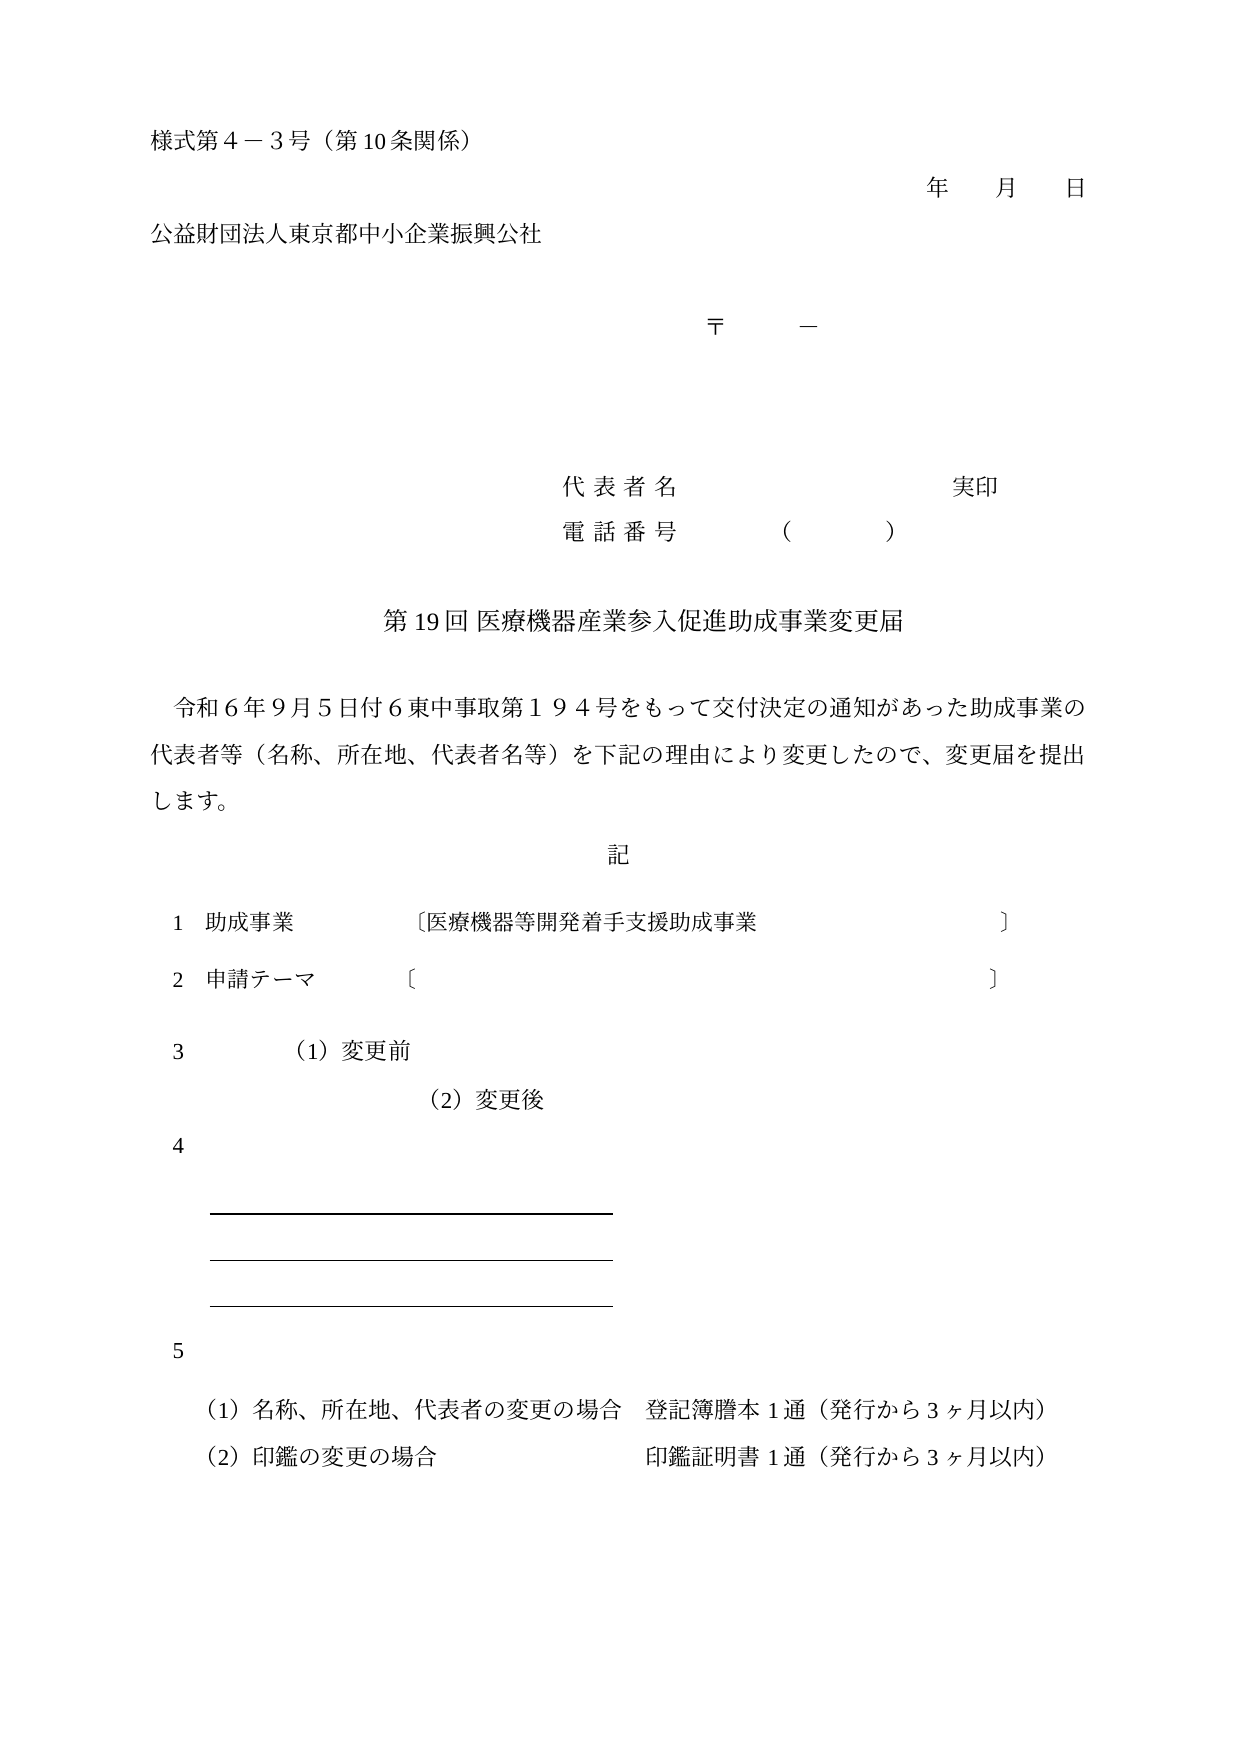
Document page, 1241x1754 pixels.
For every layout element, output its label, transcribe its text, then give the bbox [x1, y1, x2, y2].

subtitle 記 [150, 837, 1088, 870]
text 4 [172, 1132, 1088, 1158]
text （2）変更後 [417, 1082, 1088, 1115]
text （2）印鑑の変更の場合 印鑑証明書 1通（発行から3ヶ月以内） [194, 1428, 1088, 1474]
text 公益財団法人東京都中小企業振興公社 [150, 205, 1088, 252]
text 電話番号 （ ） [562, 514, 1088, 547]
text 〒 － [150, 298, 1088, 344]
text 年 月 日 [150, 159, 1088, 205]
text 第19回 医療機器産業参入促進助成事業変更届 [150, 594, 1088, 640]
text 1 助成事業 〔医療機器等開発着手支援助成事業 〕 [172, 906, 1088, 937]
text 令和６年９月５日付６東中事取第１９４号をもって交付決定の通知があった助成事業の代表者等（名称、所在地、代表者名等）を下記の理由により変更したので、変更届を提出します。 [150, 679, 1088, 819]
text 2 申請テーマ 〔 〕 [172, 962, 1088, 994]
text 3 （1）変更前 [172, 1033, 1088, 1066]
text 5 [172, 1332, 1088, 1365]
text （1）名称、所在地、代表者の変更の場合 登記簿謄本 1通（発行から3ヶ月以内） [194, 1382, 1088, 1428]
text 代表者名 実印 [562, 469, 1088, 502]
text 様式第４－３号（第10条関係） [150, 112, 1088, 159]
